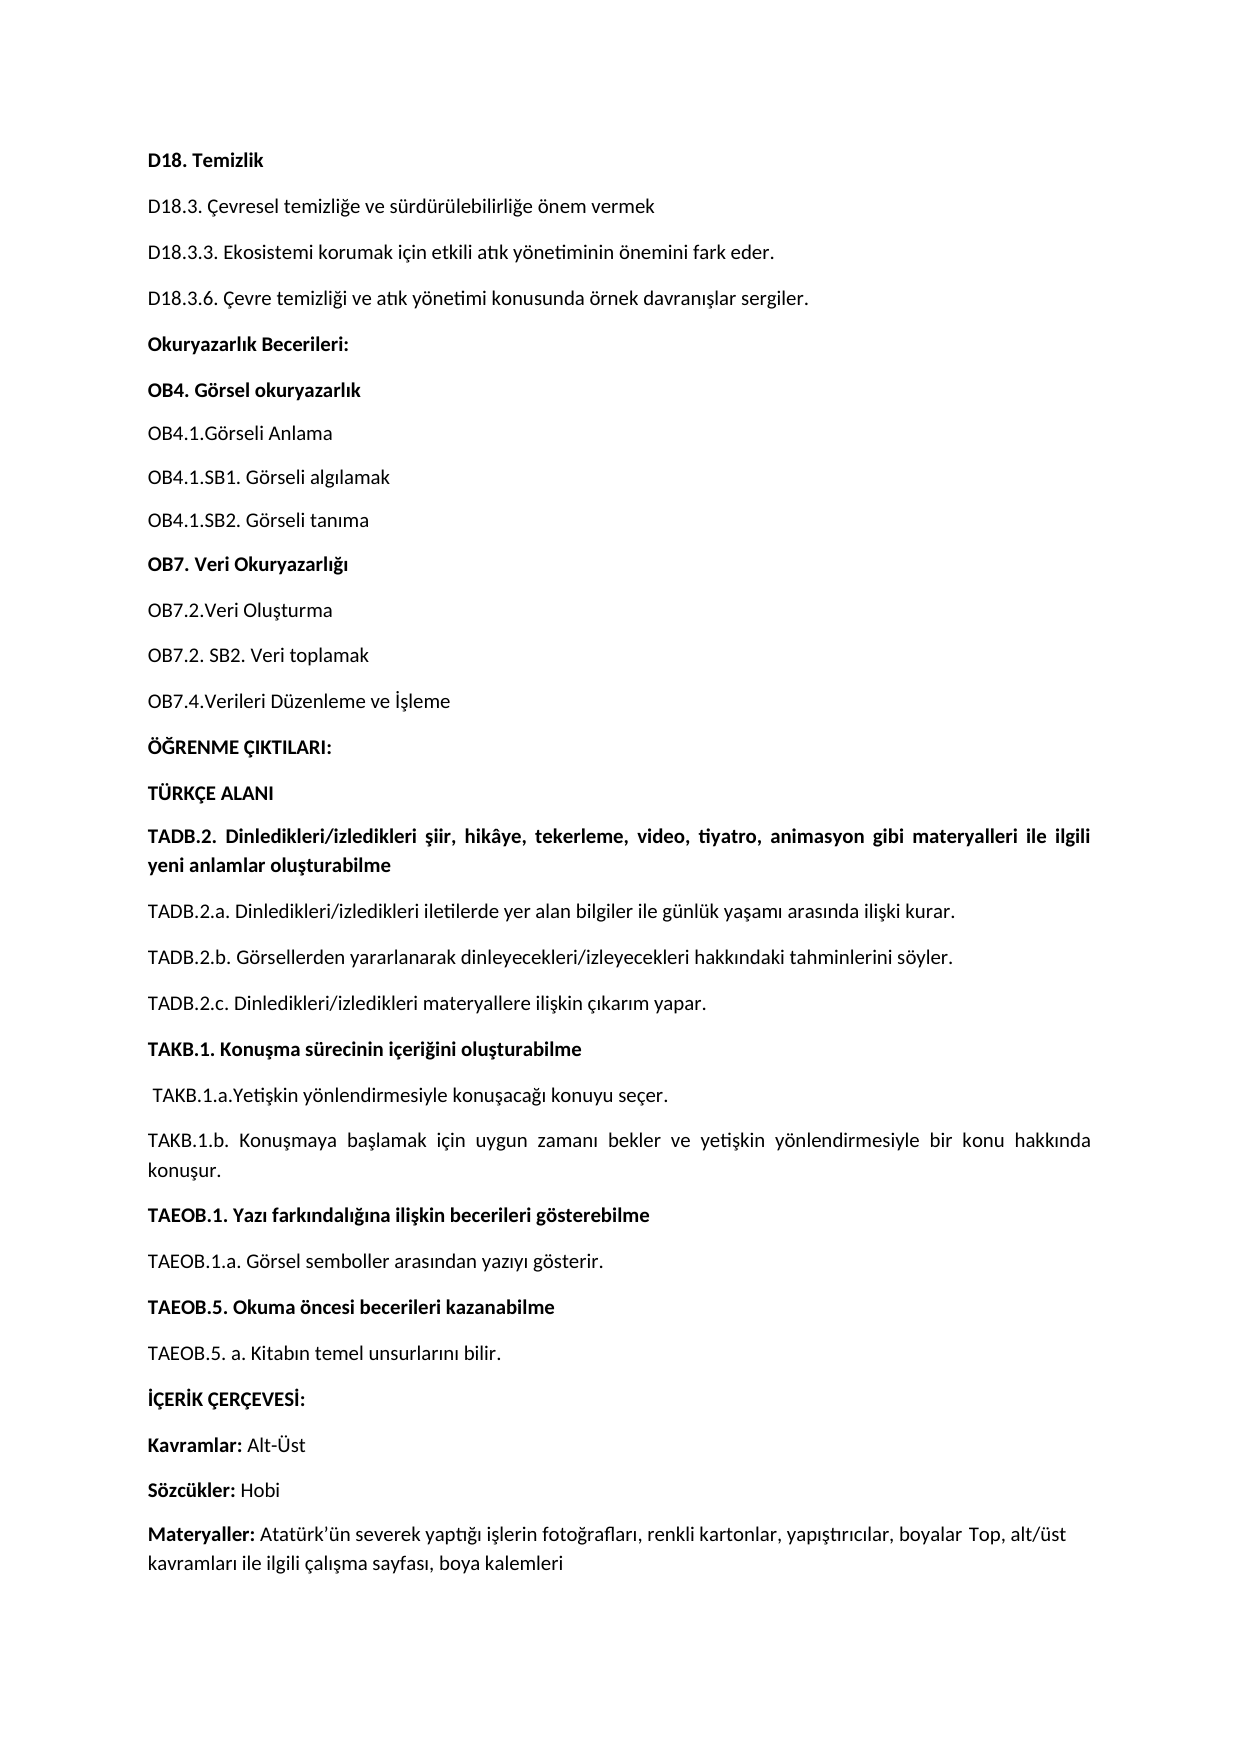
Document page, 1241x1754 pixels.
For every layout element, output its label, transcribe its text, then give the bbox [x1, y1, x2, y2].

text Materyaller: Atatürk’ün severek yaptığı işlerin fotoğrafları, renkli kartonlar, yapıştırıcılar, boyalar Top, alt/üst kavramları ile ilgili çalışma sayfası, boya kalemleri [148, 1521, 1093, 1576]
text D18.3. Çevresel temizliğe ve sürdürülebilirliğe önem vermek [148, 193, 1093, 219]
text OB7. Veri Okuryazarlığı [148, 551, 1093, 576]
text TÜRKÇE ALANI [148, 780, 1093, 806]
text D18. Temizlik [148, 148, 1093, 173]
text İÇERİK ÇERÇEVESİ: [148, 1386, 1093, 1411]
text TAKB.1.a.Yetişkin yönlendirmesiyle konuşacağı konuyu seçer. [148, 1082, 1093, 1107]
text TADB.2.c. Dinledikleri/izledikleri materyallere ilişkin çıkarım yapar. [148, 990, 1093, 1016]
text OB7.4.Verileri Düzenleme ve İşleme [148, 688, 1093, 714]
text TAEOB.5. Okuma öncesi becerileri kazanabilme [148, 1294, 1093, 1320]
text OB4.1.Görseli Anlama [148, 420, 1093, 446]
text TADB.2. Dinledikleri/izledikleri şiir, hikâye, tekerleme, video, tiyatro, animasyon gibi materyalleri ile ilgili yeni anlamlar oluşturabilme [148, 823, 1093, 878]
text TAKB.1.b. Konuşmaya başlamak için uygun zamanı bekler ve yetişkin yönlendirmesiyle bir konu hakkında konuşur. [148, 1128, 1093, 1182]
text D18.3.6. Çevre temizliği ve atık yönetimi konusunda örnek davranışlar sergiler. [148, 285, 1093, 311]
text ÖĞRENME ÇIKTILARI: [148, 734, 1093, 760]
text TAEOB.1.a. Görsel semboller arasından yazıyı gösterir. [148, 1248, 1093, 1274]
text OB7.2.Veri Oluşturma [148, 597, 1093, 622]
text TADB.2.b. Görsellerden yararlanarak dinleyecekleri/izleyecekleri hakkındaki tahminlerini söyler. [148, 944, 1093, 970]
text TAEOB.5. a. Kitabın temel unsurlarını bilir. [148, 1340, 1093, 1366]
text OB4.1.SB2. Görseli tanıma [148, 507, 1093, 533]
text Okuryazarlık Becerileri: [148, 331, 1093, 356]
text TADB.2.a. Dinledikleri/izledikleri iletilerde yer alan bilgiler ile günlük yaşamı arasında ilişki kurar. [148, 898, 1093, 924]
text Sözcükler: Hobi [148, 1478, 1093, 1503]
text OB7.2. SB2. Veri toplamak [148, 643, 1093, 668]
text OB4. Görsel okuryazarlık [148, 377, 1093, 402]
text OB4.1.SB1. Görseli algılamak [148, 464, 1093, 489]
text D18.3.3. Ekosistemi korumak için etkili atık yönetiminin önemini fark eder. [148, 239, 1093, 265]
text TAEOB.1. Yazı farkındalığına ilişkin becerileri gösterebilme [148, 1203, 1093, 1228]
text Kavramlar: Alt-Üst [148, 1432, 1093, 1457]
text TAKB.1. Konuşma sürecinin içeriğini oluşturabilme [148, 1036, 1093, 1061]
